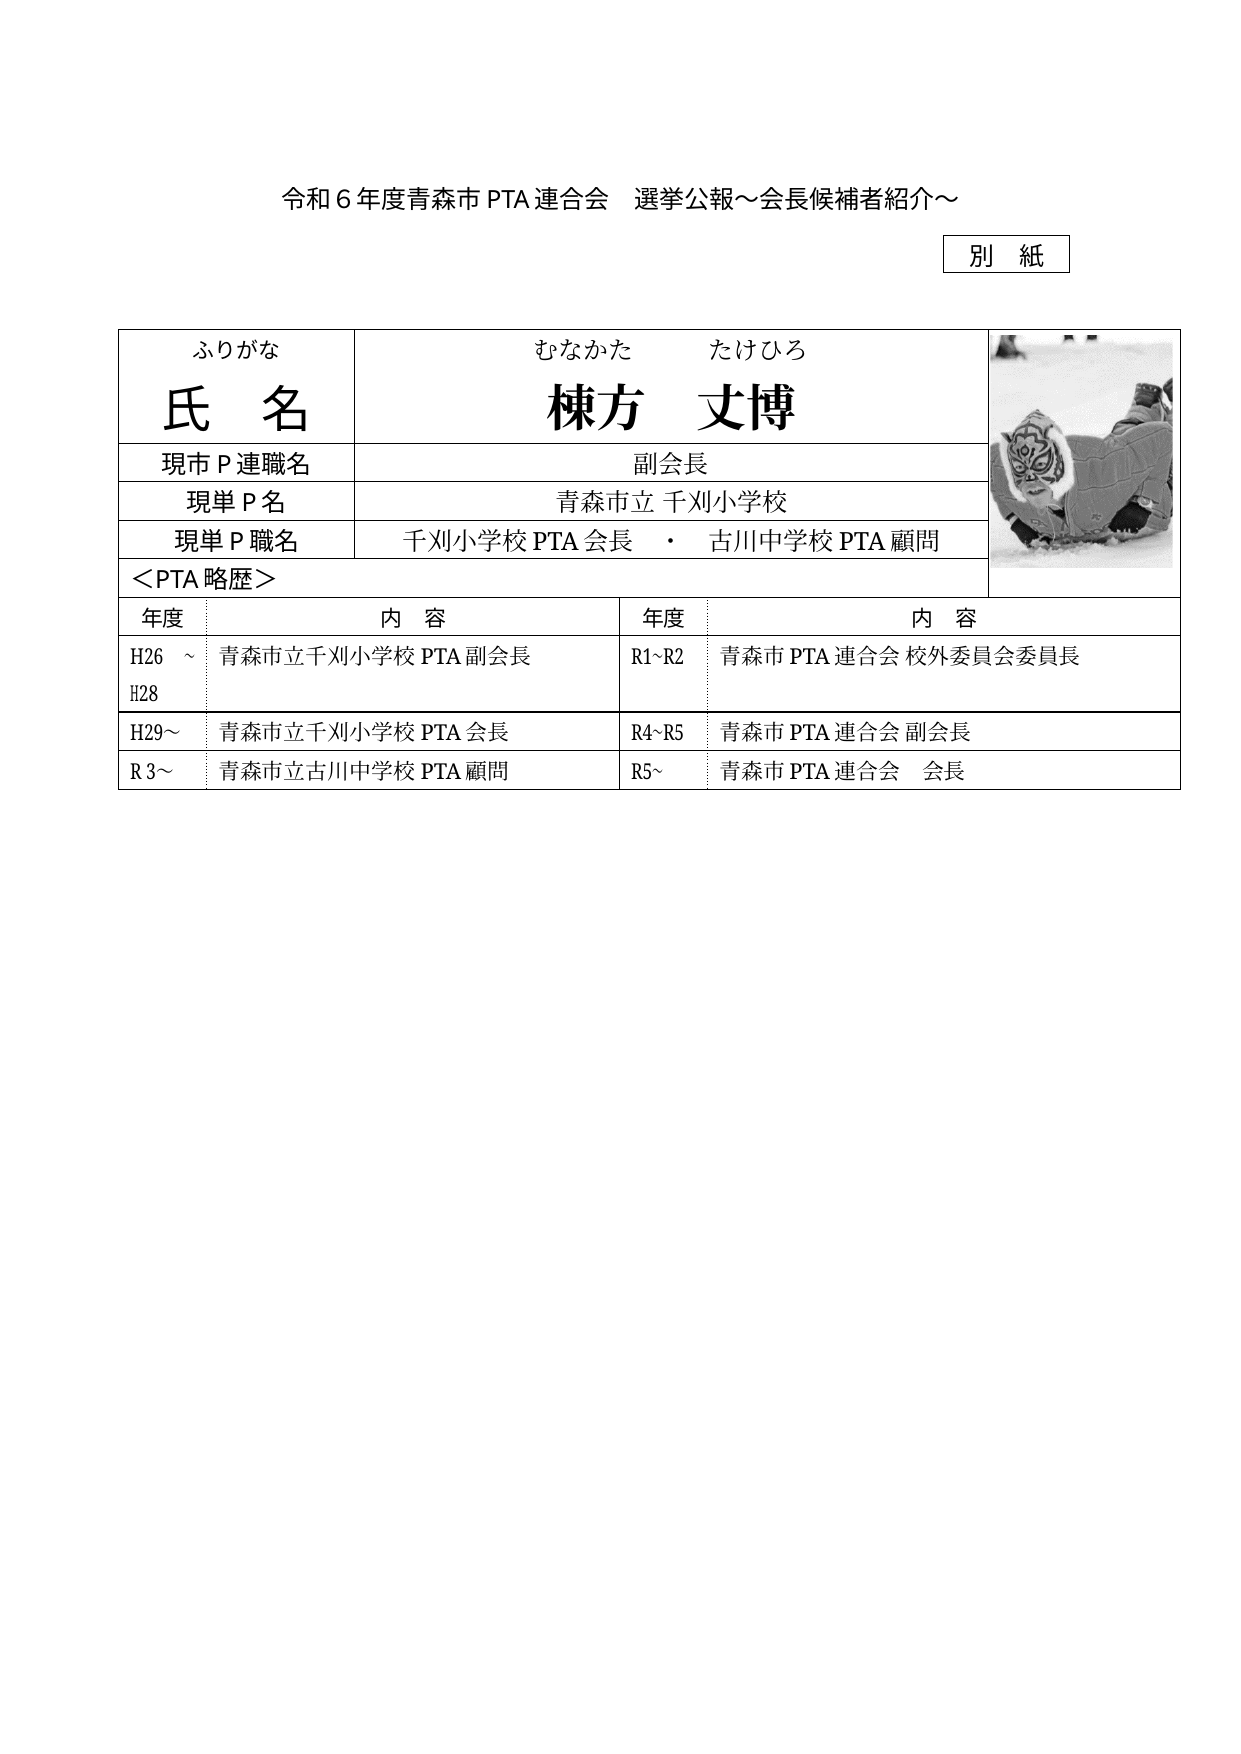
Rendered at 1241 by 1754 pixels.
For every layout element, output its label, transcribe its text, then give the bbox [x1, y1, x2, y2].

table_cell 青森市立千刈小学校 PTA会長 [207, 713, 619, 750]
table_cell 現単P名 [119, 482, 354, 520]
text 別 紙 [118, 217, 1122, 292]
table_header むなかた たけひろ 棟方 丈博 [355, 330, 988, 443]
text 令和６年度青森市PTA連合会 選挙公報～会長候補者紹介～ [118, 179, 1122, 217]
table_cell 年度 [119, 598, 207, 635]
table_cell 内 容 [708, 598, 1180, 635]
table_cell R5〜 [620, 751, 708, 788]
table_cell 青森市PTA連合会 副会長 [708, 713, 1180, 750]
table_cell R1〜R2 [620, 636, 708, 711]
table_cell 青森市立千刈小学校 PTA副会長 [207, 636, 619, 711]
table_cell 青森市PTA連合会 校外委員会委員長 [708, 636, 1180, 711]
table_cell 青森市PTA連合会 会長 [708, 751, 1180, 788]
table_cell 年度 [620, 598, 708, 635]
table_cell 副会長 [355, 444, 988, 481]
table_header [989, 330, 1180, 597]
table_cell 千刈小学校PTA会長 ・ 古川中学校PTA顧問 [355, 521, 988, 558]
table_cell 現市P連職名 [119, 444, 354, 481]
table_cell R 3～ [119, 751, 207, 788]
picture [990, 335, 1173, 568]
table_cell H26〜H28 [119, 636, 207, 711]
table_cell 現単P職名 [119, 521, 354, 558]
table_cell 青森市立古川中学校 PTA顧問 [207, 751, 619, 788]
table_cell 内 容 [207, 598, 619, 635]
table_header ふりがな 氏 名 [119, 330, 354, 443]
table_cell 青森市立 千刈小学校 [355, 482, 988, 520]
table_cell R4〜R5 [620, 713, 708, 750]
table_cell ＜PTA略歴＞ [119, 559, 988, 597]
table_cell H29～ [119, 713, 207, 750]
